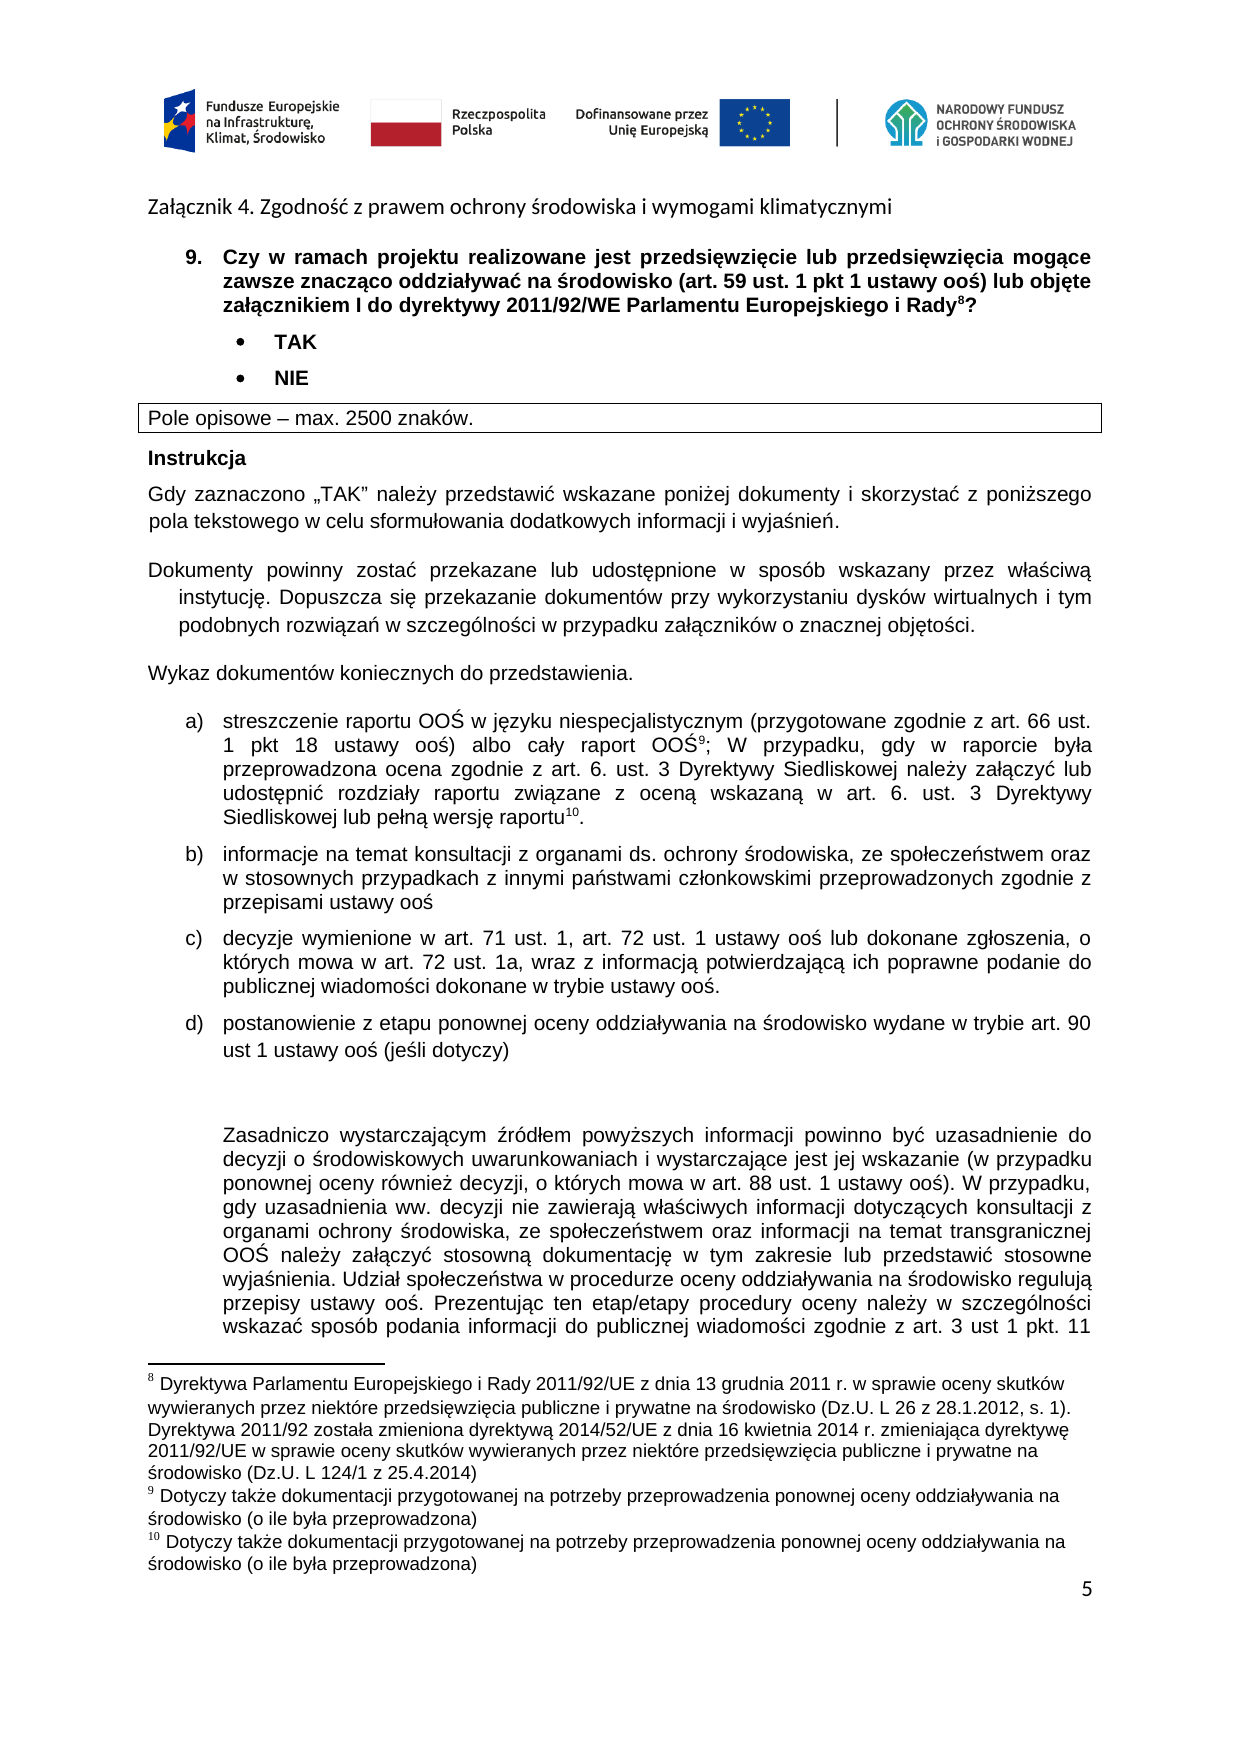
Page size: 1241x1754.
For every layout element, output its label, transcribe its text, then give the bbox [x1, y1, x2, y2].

text Gdy zaznaczono „TAK” należy przedstawić wskazane poniżej dokumenty i skorzystać z poniższego pola tekstowego w celu sformułowania dodatkowych informacji i wyjaśnień. [148, 482, 1093, 533]
list Czy w ramach projektu realizowane jest przedsięwzięcie lub przedsięwzięcia mogące zawsze znacząco oddziaływać na środowisko (art. 59 ust. 1 pkt 1 ustawy ooś) lub objęte załącznikiem I do dyrektywy 2011/92/WE Parlamentu Europejskiego i Rady? [185, 245, 1093, 317]
list streszczenie raportu OOŚ w języku niespecjalistycznym (przygotowane zgodnie z art. 66 ust. 1 pkt 18 ustawy ooś) albo cały raport OOŚ; W przypadku, gdy w raporcie była przeprowadzona ocena zgodnie z art. 6. ust. 3 Dyrektywy Siedliskowej należy załączyć lub udostępnić rozdziały raportu związane z oceną wskazaną w art. 6. ust. 3 Dyrektywy Siedliskowej lub pełną wersję raportu. [185, 709, 1093, 829]
picture [147, 73, 1092, 168]
list postanowienie z etapu ponownej oceny oddziaływania na środowisko wydane w trybie art. 90 ust 1 ustawy ooś (jeśli dotyczy) [185, 1010, 1093, 1062]
text Wykaz dokumentów koniecznych do przedstawienia. [148, 661, 1093, 685]
list informacje na temat konsultacji z organami ds. ochrony środowiska, ze społeczeństwem oraz w stosownych przypadkach z innymi państwami członkowskimi przeprowadzonych zgodnie z przepisami ustawy ooś [185, 842, 1093, 913]
text Dokumenty powinny zostać przekazane lub udostępnione w sposób wskazany przez właściwą instytucję. Dopuszcza się przekazanie dokumentów przy wykorzystaniu dysków wirtualnych i tym podobnych rozwiązań w szczególności w przypadku załączników o znacznej objętości. [148, 558, 1093, 637]
list TAK [237, 329, 1093, 354]
list decyzje wymienione w art. 71 ust. 1, art. 72 ust. 1 ustawy ooś lub dokonane zgłoszenia, o których mowa w art. 72 ust. 1a, wraz z informacją potwierdzającą ich poprawne podanie do publicznej wiadomości dokonane w trybie ustawy ooś. [185, 926, 1093, 998]
text Instrukcja [148, 445, 1093, 469]
text Pole opisowe – max. 2500 znaków. [139, 404, 1101, 432]
list NIE [237, 366, 1093, 390]
